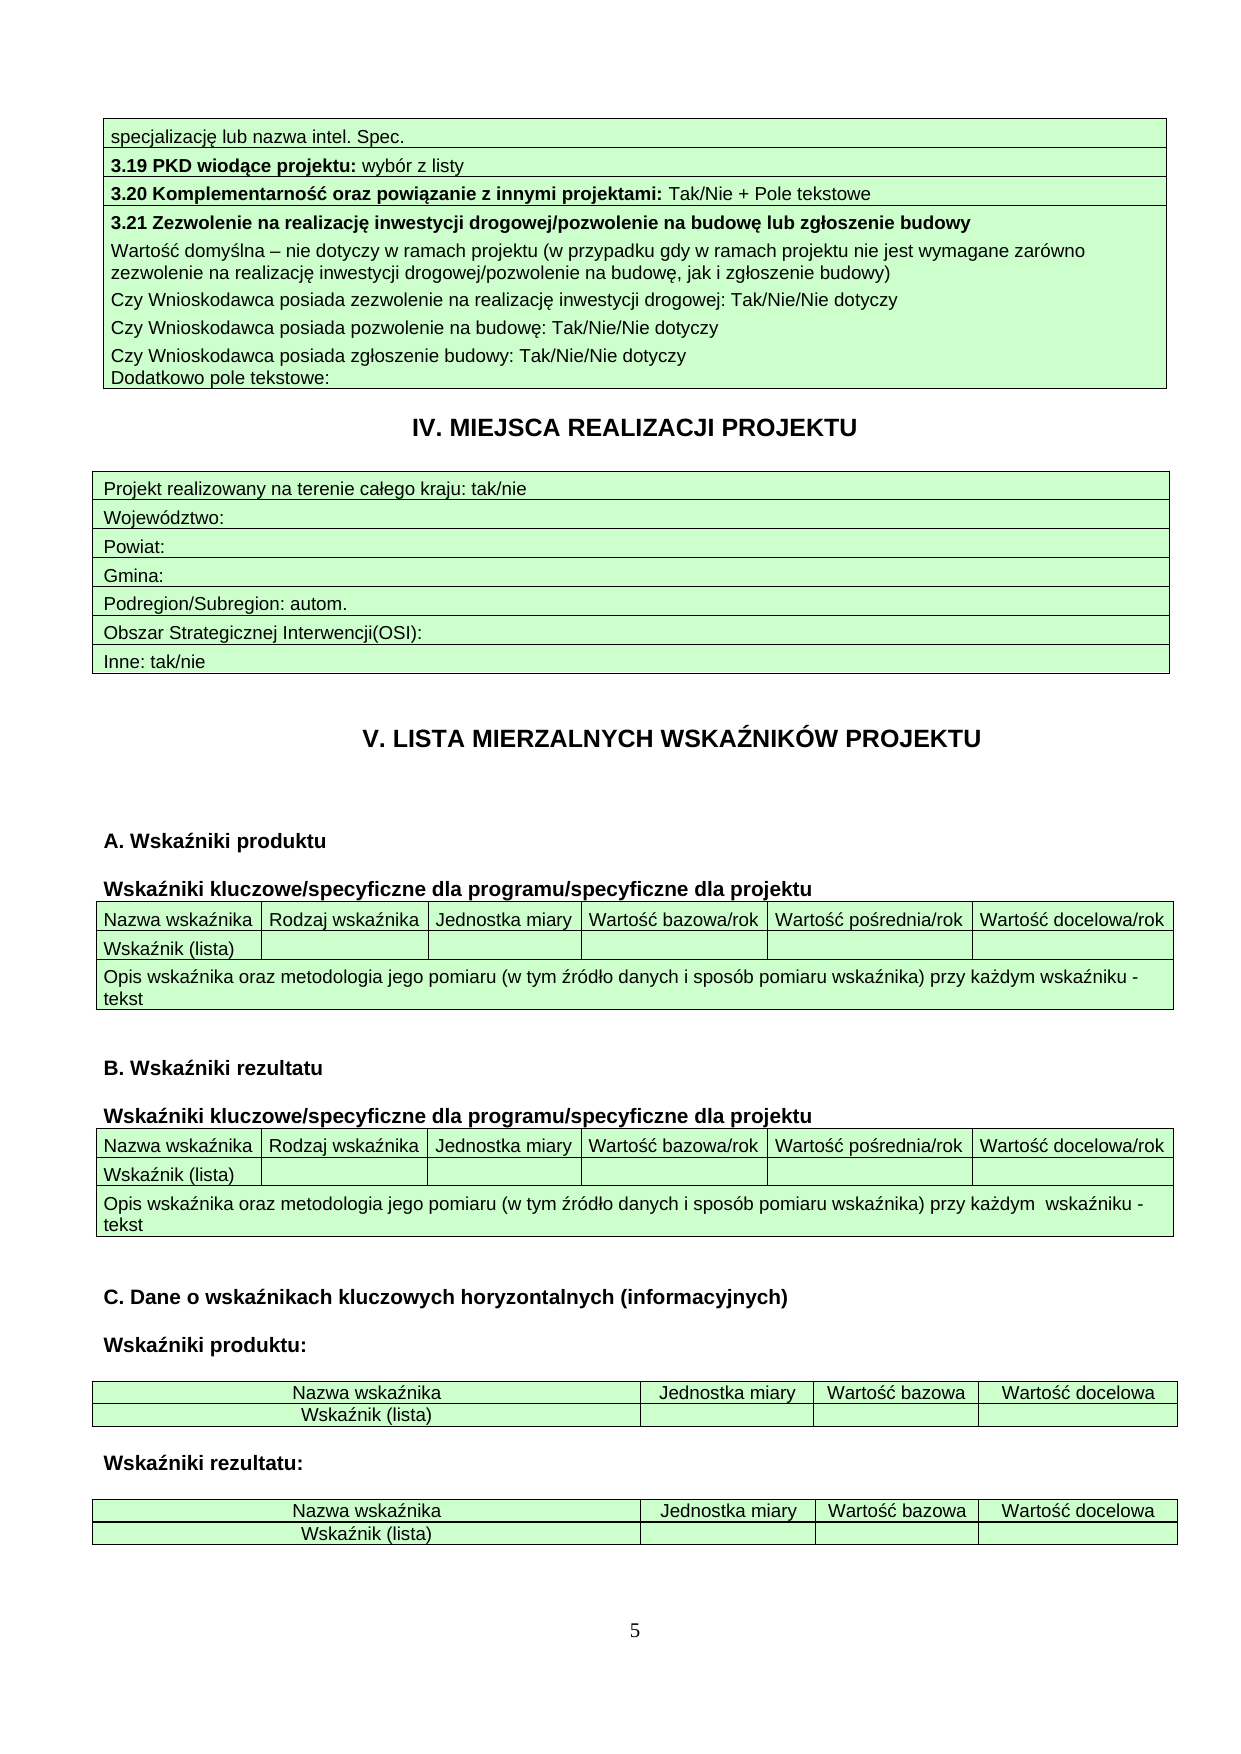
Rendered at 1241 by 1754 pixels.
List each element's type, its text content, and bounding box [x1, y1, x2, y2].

table_header Rodzaj wskaźnika [262, 1129, 427, 1157]
table_header Nazwa wskaźnika [93, 1500, 640, 1521]
table_cell [816, 1523, 978, 1544]
table_header Jednostka miary [429, 902, 581, 930]
table_cell [973, 1158, 1173, 1185]
table_cell [768, 1158, 972, 1185]
table_header Wartość bazowa/rok [582, 1129, 767, 1157]
table_cell [582, 931, 767, 959]
text Wskaźniki kluczowe/specyficzne dla programu/specyficzne dla projektu [103, 877, 1166, 901]
text B. Wskaźniki rezultatu [103, 1056, 1166, 1080]
table_cell Opis wskaźnika oraz metodologia jego pomiaru (w tym źródło danych i sposób pomiaru wskaźnika) przy każdym wskaźniku - tekst [97, 1186, 1173, 1236]
table_header Nazwa wskaźnika [97, 1129, 261, 1157]
table_header Wartość docelowa/rok [973, 1129, 1173, 1157]
table_cell [814, 1404, 978, 1426]
table_header Projekt realizowany na terenie całego kraju: tak/nie [93, 472, 1169, 499]
table_cell [582, 1158, 767, 1185]
table_header Wartość bazowa/rok [582, 902, 767, 930]
table_header Wartość pośrednia/rok [768, 902, 972, 930]
table_cell Wskaźnik (lista) [93, 1523, 640, 1544]
table_cell Wskaźnik (lista) [93, 1404, 640, 1426]
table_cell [104, 119, 1166, 147]
text V. LISTA MIERZALNYCH WSKAŹNIKÓW PROJEKTU [103, 724, 1166, 753]
table_cell 3.19 PKD wiodące projektu: wybór z listy [104, 148, 1166, 176]
table_cell [979, 1404, 1177, 1426]
text C. Dane o wskaźnikach kluczowych horyzontalnych (informacyjnych) [103, 1285, 1166, 1309]
table_cell [262, 1158, 427, 1185]
table_cell Obszar Strategicznej Interwencji(OSI): [93, 616, 1169, 644]
table_header Wartość docelowa [979, 1500, 1177, 1521]
table_header Rodzaj wskaźnika [262, 902, 428, 930]
table_header Wartość docelowa [979, 1382, 1177, 1403]
table_cell [428, 1158, 581, 1185]
table_cell Powiat: [93, 529, 1169, 557]
table_header Wartość bazowa [816, 1500, 978, 1521]
table_cell Wskaźnik (lista) [97, 931, 261, 959]
table_header Jednostka miary [428, 1129, 581, 1157]
table_header Nazwa wskaźnika [97, 902, 261, 930]
table_cell [641, 1404, 813, 1426]
table_cell Inne: tak/nie [93, 645, 1169, 672]
table_cell Województwo: [93, 500, 1169, 528]
table_cell Podregion/Subregion: autom. [93, 587, 1169, 615]
table_cell Gmina: [93, 558, 1169, 586]
table_cell [768, 931, 972, 959]
table_header Jednostka miary [641, 1500, 815, 1521]
table_cell 3.21 Zezwolenie na realizację inwestycji drogowej/pozwolenie na budowę lub zgłoszenie budowy Wartość domyślna – nie dotyczy w ramach projektu (w przypadku gdy w ramach projektu nie jest wymagane zarówno zezwolenie na realizację inwestycji drogowej/pozwolenie na budowę, jak i zgłoszenie budowy) Czy Wnioskodawca posiada zezwolenie na realizację inwestycji drogowej: Tak/Nie/Nie dotyczy Czy Wnioskodawca posiada pozwolenie na budowę: Tak/Nie/Nie dotyczy Czy Wnioskodawca posiada zgłoszenie budowy: Tak/Nie/Nie dotyczy Dodatkowo pole tekstowe: [104, 206, 1166, 388]
table_cell [979, 1523, 1177, 1544]
table_header Jednostka miary [641, 1382, 813, 1403]
table_header Wartość pośrednia/rok [768, 1129, 972, 1157]
text IV. MIEJSCA REALIZACJI PROJEKTU [103, 413, 1166, 442]
text A. Wskaźniki produktu [103, 829, 1166, 853]
table_header Wartość bazowa [814, 1382, 978, 1403]
table_cell [262, 931, 428, 959]
table_cell [973, 931, 1173, 959]
text Wskaźniki produktu: [103, 1333, 1166, 1357]
table_cell [429, 931, 581, 959]
table_cell Wskaźnik (lista) [97, 1158, 261, 1185]
table_header Wartość docelowa/rok [973, 902, 1173, 930]
text Wskaźniki kluczowe/specyficzne dla programu/specyficzne dla projektu [103, 1104, 1166, 1128]
table_header Nazwa wskaźnika [93, 1382, 640, 1403]
text Wskaźniki rezultatu: [103, 1451, 1166, 1475]
table_cell 3.20 Komplementarność oraz powiązanie z innymi projektami: Tak/Nie + Pole tekstowe [104, 177, 1166, 205]
table_cell Opis wskaźnika oraz metodologia jego pomiaru (w tym źródło danych i sposób pomiaru wskaźnika) przy każdym wskaźniku - tekst [97, 960, 1173, 1009]
table_cell [641, 1523, 815, 1544]
